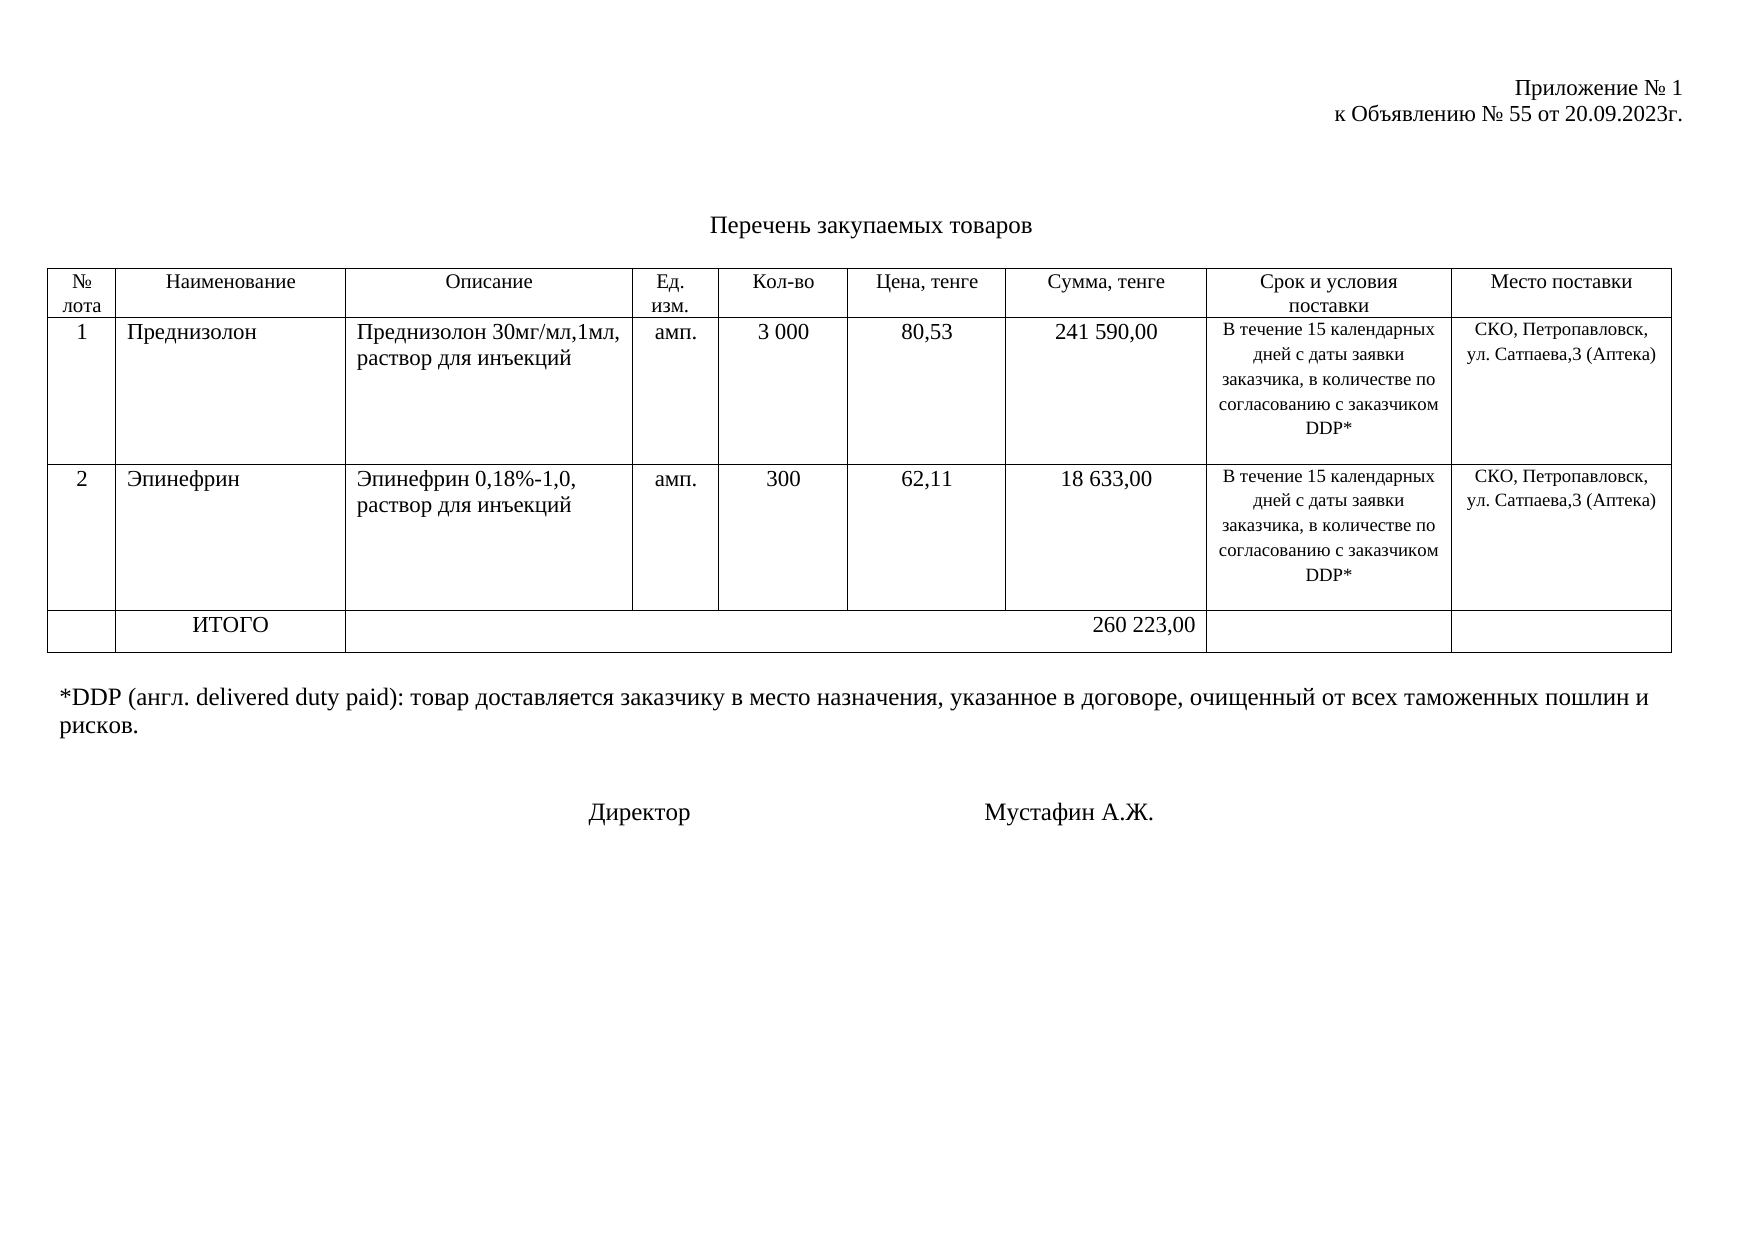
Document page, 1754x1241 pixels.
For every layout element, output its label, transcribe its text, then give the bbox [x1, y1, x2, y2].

table_header Цена, тенге [848, 269, 1005, 317]
table_cell 241 590,00 [1006, 318, 1206, 463]
table_cell Преднизолон 30мг/мл,1мл, раствор для инъекций [346, 318, 632, 463]
table_header Наименование [116, 269, 345, 317]
text Приложение № 1 [59, 74, 1683, 100]
table_header № лота [48, 269, 115, 317]
table_header Кол-во [719, 269, 847, 317]
table_cell 62,11 [848, 465, 1005, 610]
table_cell В течение 15 календарных дней с даты заявки заказчика, в количестве по согласованию с заказчиком DDP* [1207, 465, 1451, 610]
table_cell Эпинефрин 0,18%-1,0, раствор для инъекций [346, 465, 632, 610]
table_cell [1452, 611, 1671, 652]
table_cell ИТОГО [116, 611, 345, 652]
table_cell СКО, Петропавловск, ул. Сатпаева,3 (Аптека) [1452, 465, 1671, 610]
table_cell 2 [48, 465, 115, 610]
table_cell В течение 15 календарных дней с даты заявки заказчика, в количестве по согласованию с заказчиком DDP* [1207, 318, 1451, 463]
table_cell 260 223,00 [346, 611, 1206, 652]
table_cell Эпинефрин [116, 465, 345, 610]
table_header Срок и условия поставки [1207, 269, 1451, 317]
table_cell амп. [633, 318, 718, 463]
table_cell 300 [719, 465, 847, 610]
table_cell 3 000 [719, 318, 847, 463]
table_header Место поставки [1452, 269, 1671, 317]
table_cell амп. [633, 465, 718, 610]
text Перечень закупаемых товаров [59, 210, 1683, 239]
table_header Сумма, тенге [1006, 269, 1206, 317]
table_cell [48, 611, 115, 652]
table_header Описание [346, 269, 632, 317]
table_cell 18 633,00 [1006, 465, 1206, 610]
table_cell 1 [48, 318, 115, 463]
text Директор Мустафин А.Ж. [59, 797, 1683, 826]
text к Объявлению № 55 от 20.09.2023г. [0, 100, 1683, 127]
table_cell СКО, Петропавловск, ул. Сатпаева,3 (Аптека) [1452, 318, 1671, 463]
table_cell [1207, 611, 1451, 652]
table_cell Преднизолон [116, 318, 345, 463]
table_cell 80,53 [848, 318, 1005, 463]
table_header Ед. изм. [633, 269, 718, 317]
text *DDP (англ. delivered duty paid): товар доставляется заказчику в место назначения, указанное в договоре, очищенный от всех таможенных пошлин и рисков. [59, 682, 1683, 739]
